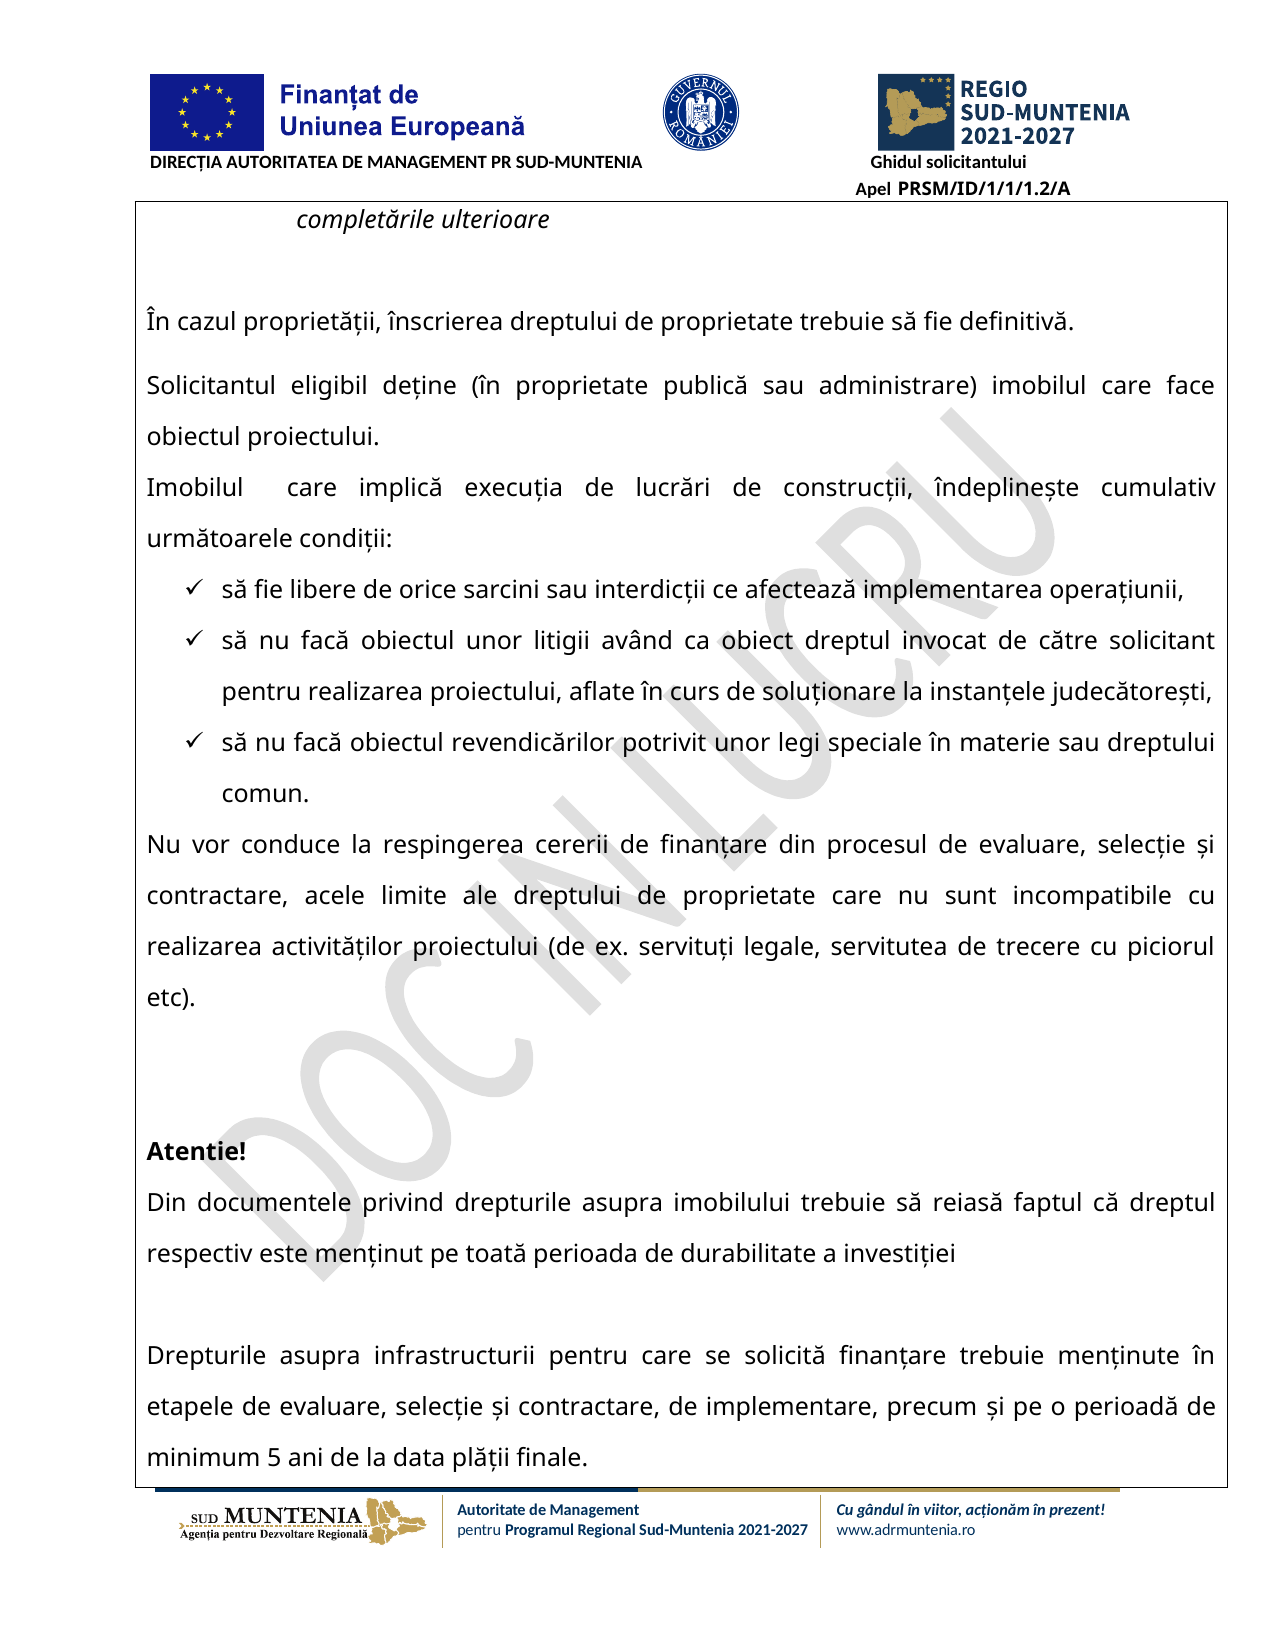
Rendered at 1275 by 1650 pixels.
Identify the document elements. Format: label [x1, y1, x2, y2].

table_header [136, 202, 1227, 1487]
